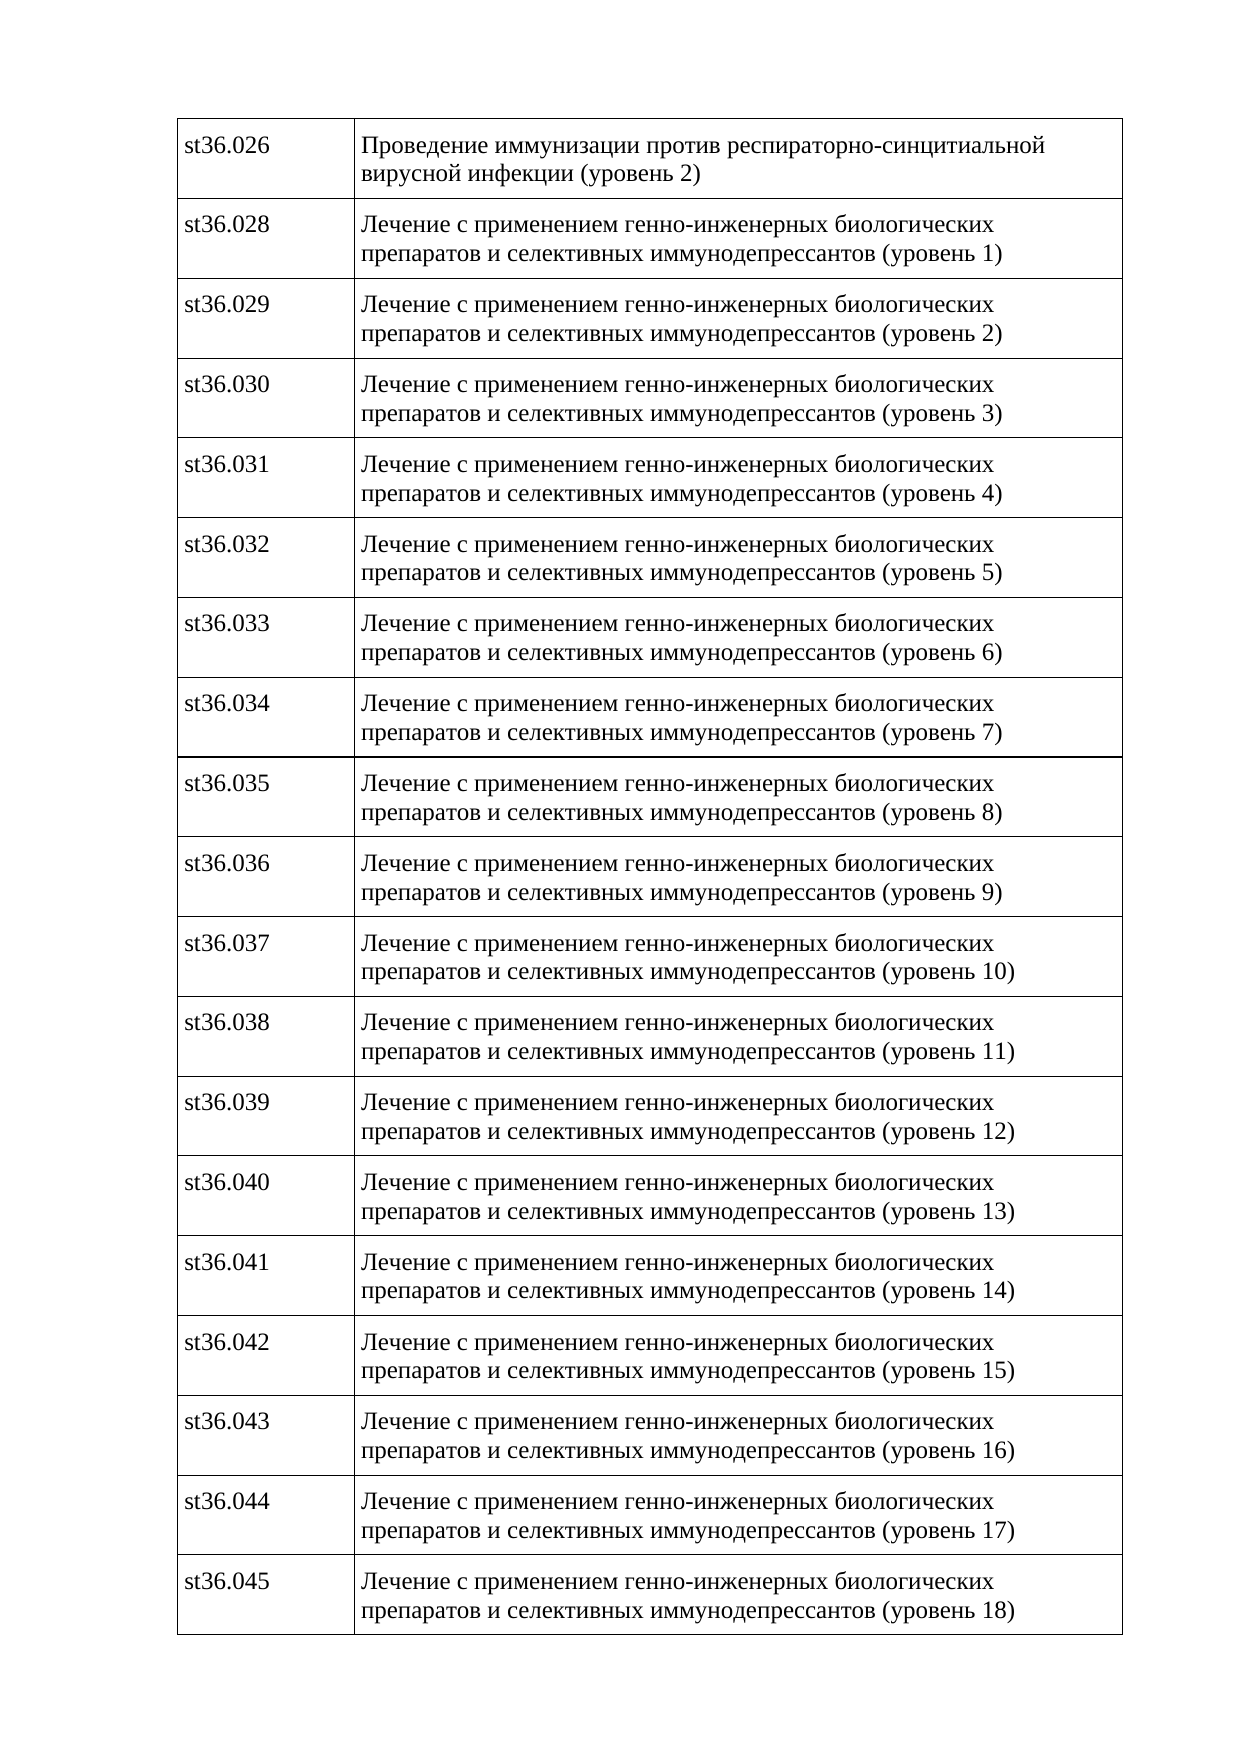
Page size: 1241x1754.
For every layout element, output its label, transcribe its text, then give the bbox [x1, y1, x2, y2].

table_cell Лечение с применением генно-инженерных биологических препаратов и селективных иммунодепрессантов (уровень 6) [355, 598, 1122, 677]
table_cell st36.030 [178, 359, 354, 437]
table_cell Проведение иммунизации против респираторно-синцитиальной вирусной инфекции (уровень 2) [355, 119, 1122, 198]
table_cell Лечение с применением генно-инженерных биологических препаратов и селективных иммунодепрессантов (уровень 13) [355, 1156, 1122, 1235]
table_cell Лечение с применением генно-инженерных биологических препаратов и селективных иммунодепрессантов (уровень 3) [355, 359, 1122, 437]
table_cell st36.034 [178, 678, 354, 756]
table_cell st36.036 [178, 837, 354, 916]
table_cell st36.026 [178, 119, 354, 198]
table_cell st36.040 [178, 1156, 354, 1235]
table_cell Лечение с применением генно-инженерных биологических препаратов и селективных иммунодепрессантов (уровень 18) [355, 1555, 1122, 1634]
table_cell Лечение с применением генно-инженерных биологических препаратов и селективных иммунодепрессантов (уровень 11) [355, 997, 1122, 1076]
table_cell st36.035 [178, 758, 354, 836]
table_cell st36.031 [178, 438, 354, 517]
table_cell Лечение с применением генно-инженерных биологических препаратов и селективных иммунодепрессантов (уровень 14) [355, 1236, 1122, 1315]
table_cell Лечение с применением генно-инженерных биологических препаратов и селективных иммунодепрессантов (уровень 12) [355, 1077, 1122, 1155]
table_cell Лечение с применением генно-инженерных биологических препаратов и селективных иммунодепрессантов (уровень 8) [355, 758, 1122, 836]
table_cell Лечение с применением генно-инженерных биологических препаратов и селективных иммунодепрессантов (уровень 7) [355, 678, 1122, 756]
table_cell st36.041 [178, 1236, 354, 1315]
table_cell Лечение с применением генно-инженерных биологических препаратов и селективных иммунодепрессантов (уровень 15) [355, 1316, 1122, 1395]
table_cell st36.038 [178, 997, 354, 1076]
table_cell st36.043 [178, 1396, 354, 1474]
table_cell st36.032 [178, 518, 354, 597]
table_cell st36.029 [178, 279, 354, 357]
table_cell Лечение с применением генно-инженерных биологических препаратов и селективных иммунодепрессантов (уровень 2) [355, 279, 1122, 357]
table_cell Лечение с применением генно-инженерных биологических препаратов и селективных иммунодепрессантов (уровень 5) [355, 518, 1122, 597]
table_cell Лечение с применением генно-инженерных биологических препаратов и селективных иммунодепрессантов (уровень 4) [355, 438, 1122, 517]
table_cell Лечение с применением генно-инженерных биологических препаратов и селективных иммунодепрессантов (уровень 10) [355, 917, 1122, 996]
table_cell st36.044 [178, 1476, 354, 1554]
table_cell st36.039 [178, 1077, 354, 1155]
table_cell st36.042 [178, 1316, 354, 1395]
table_cell Лечение с применением генно-инженерных биологических препаратов и селективных иммунодепрессантов (уровень 1) [355, 199, 1122, 278]
table_cell st36.045 [178, 1555, 354, 1634]
table_cell Лечение с применением генно-инженерных биологических препаратов и селективных иммунодепрессантов (уровень 17) [355, 1476, 1122, 1554]
table_cell Лечение с применением генно-инженерных биологических препаратов и селективных иммунодепрессантов (уровень 9) [355, 837, 1122, 916]
table_cell st36.033 [178, 598, 354, 677]
table_cell Лечение с применением генно-инженерных биологических препаратов и селективных иммунодепрессантов (уровень 16) [355, 1396, 1122, 1474]
table_cell st36.037 [178, 917, 354, 996]
table_cell st36.028 [178, 199, 354, 278]
